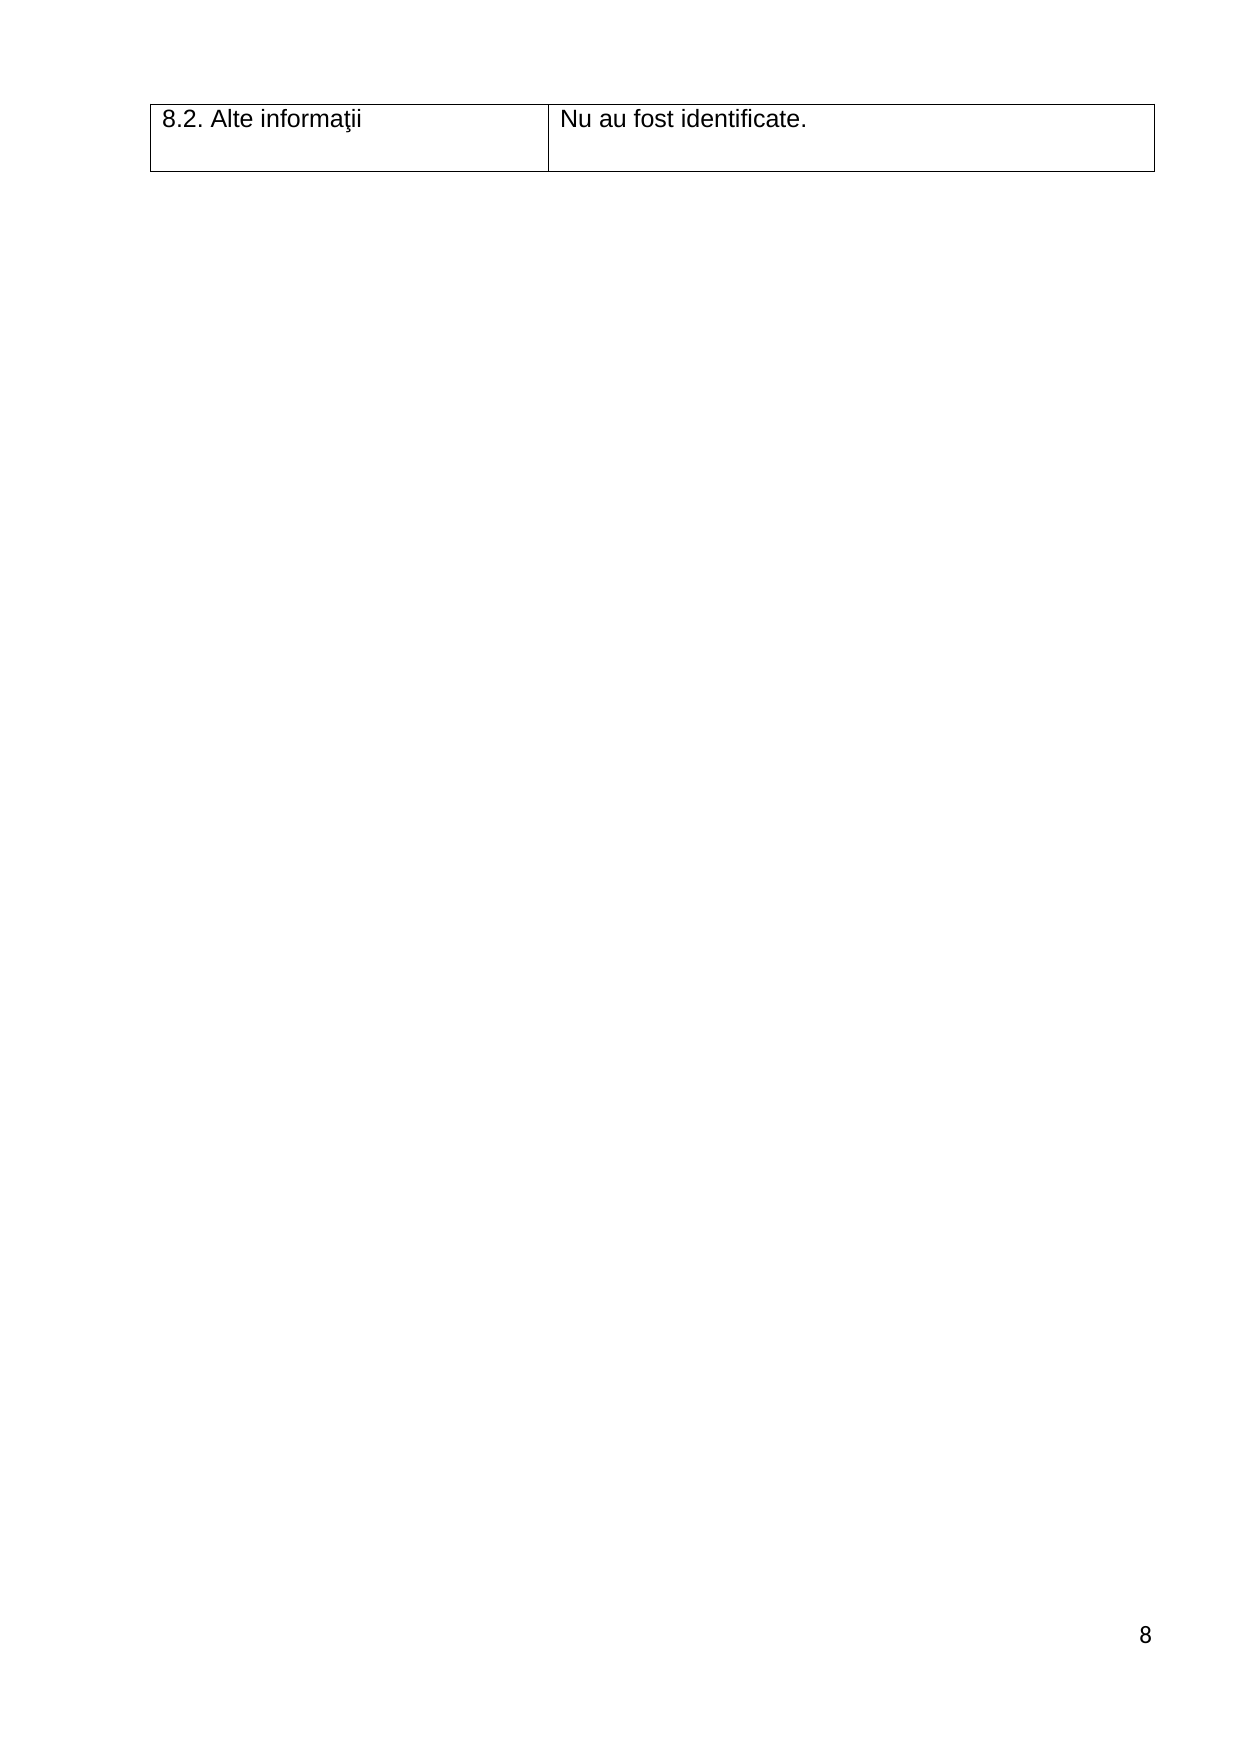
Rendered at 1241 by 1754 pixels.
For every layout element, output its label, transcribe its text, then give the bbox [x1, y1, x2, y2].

table_cell 8.2. Alte informaţii [151, 105, 548, 171]
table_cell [549, 105, 1154, 171]
